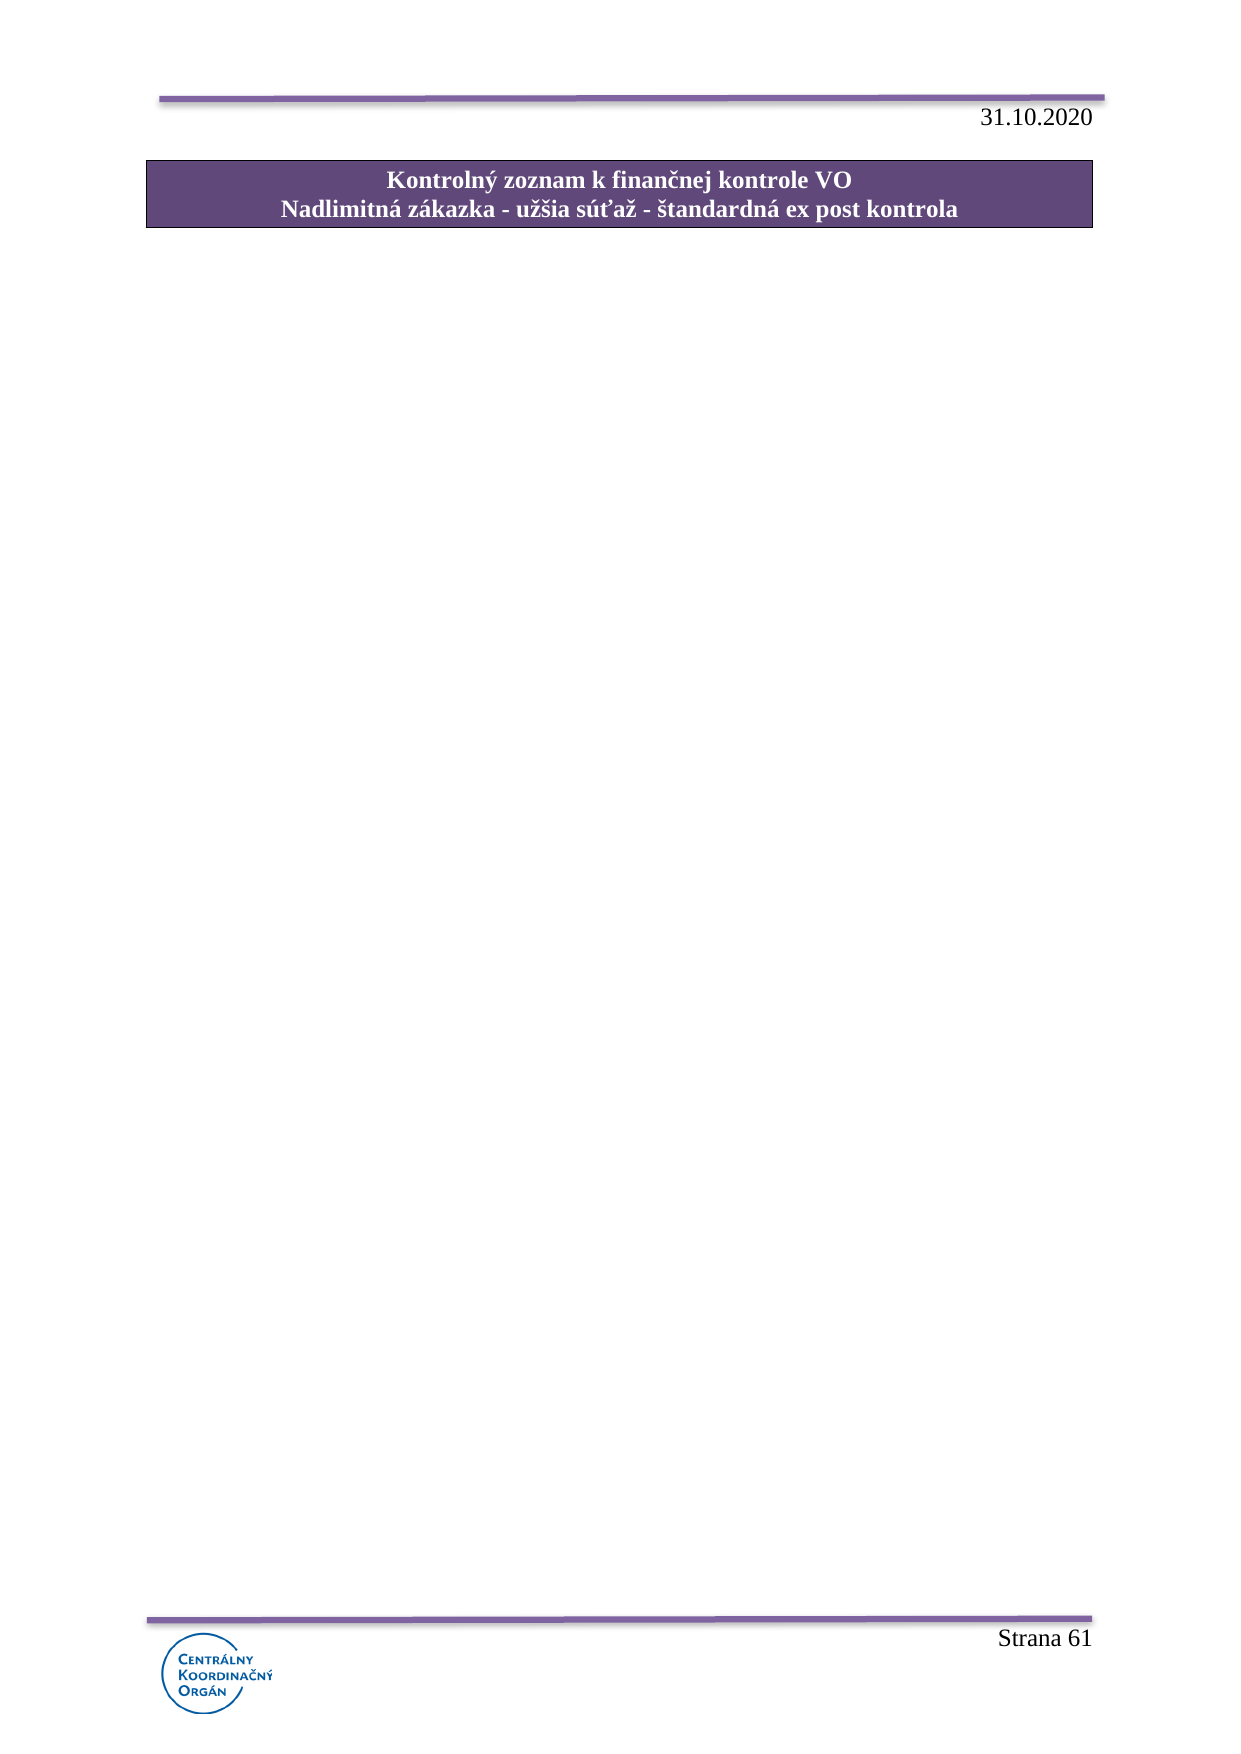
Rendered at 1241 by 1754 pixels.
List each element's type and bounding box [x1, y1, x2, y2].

picture [159, 1631, 272, 1713]
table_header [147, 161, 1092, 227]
